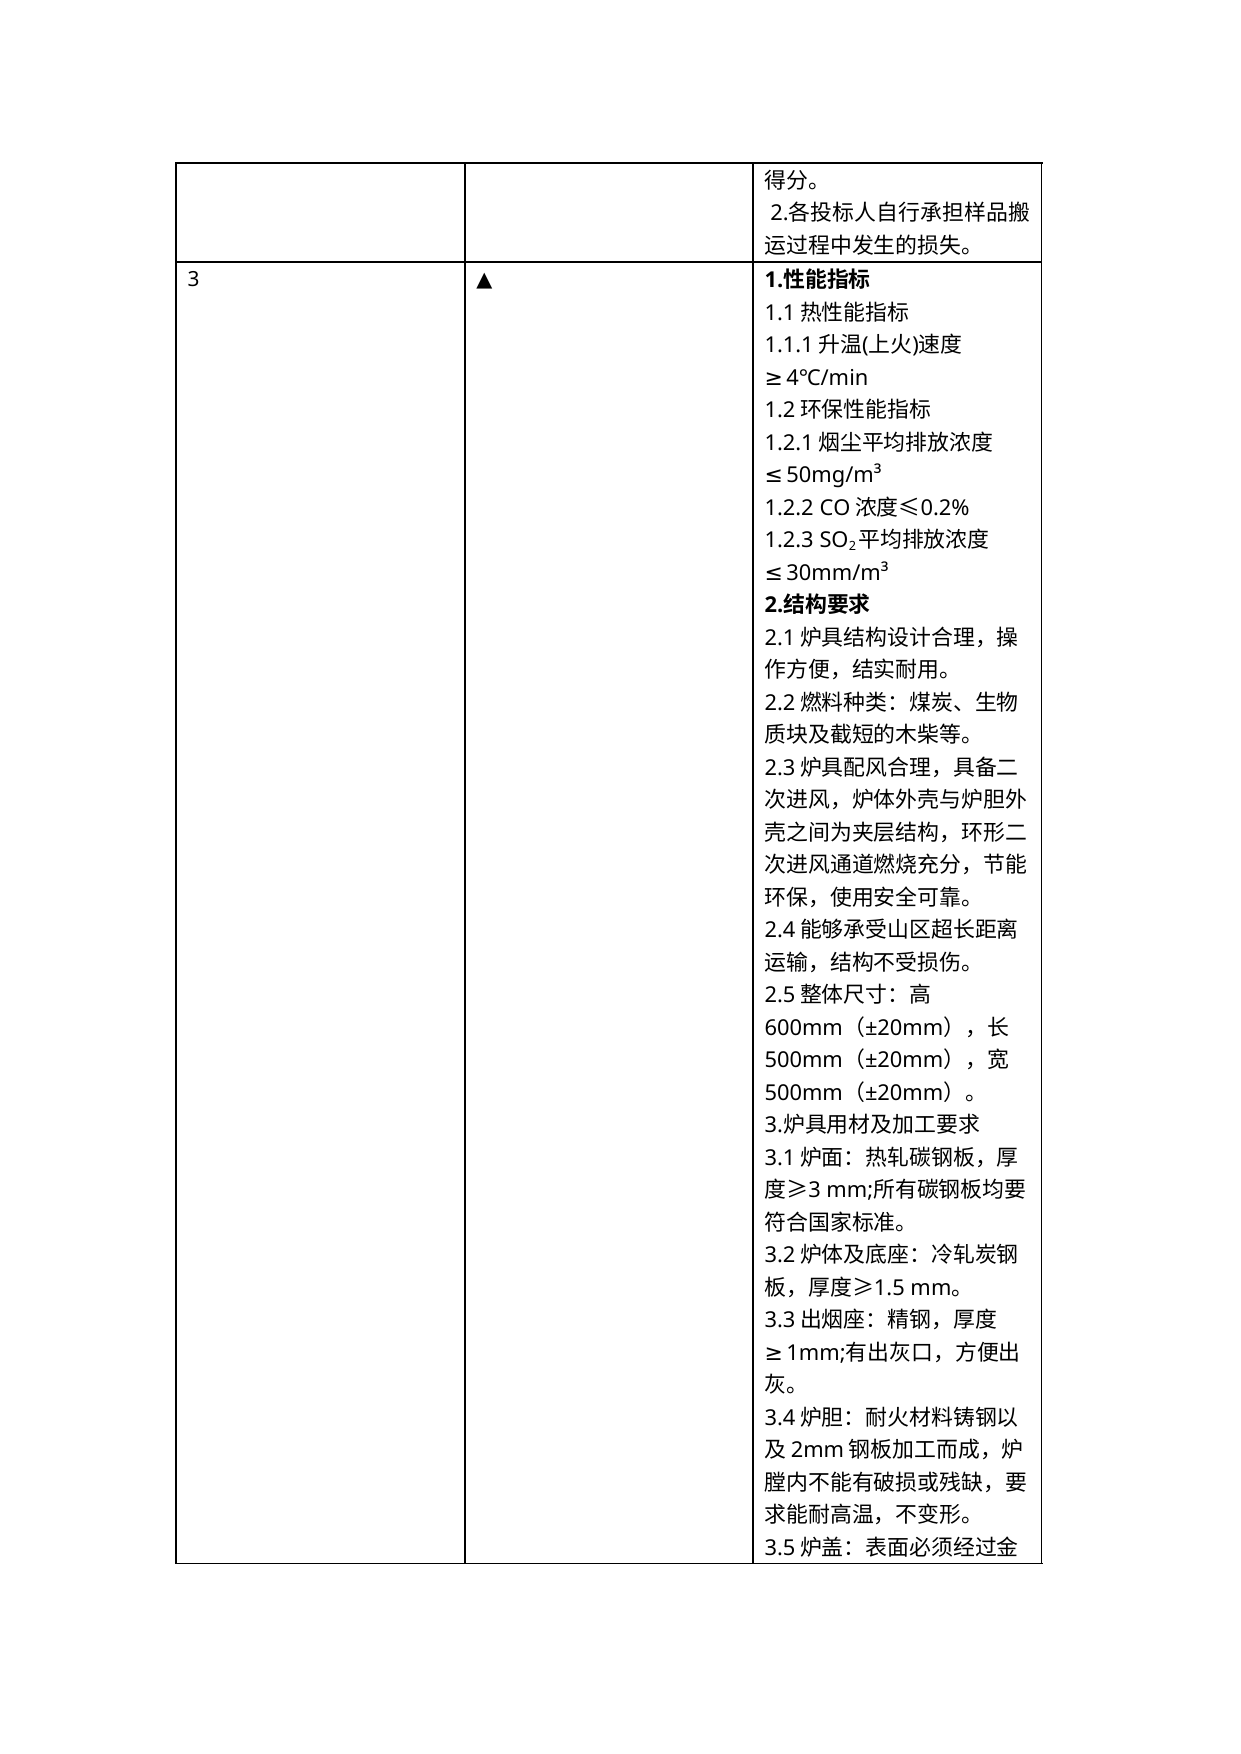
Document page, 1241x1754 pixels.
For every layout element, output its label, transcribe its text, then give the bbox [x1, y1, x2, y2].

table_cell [754, 263, 1041, 1563]
table_cell ▲ [466, 263, 752, 1563]
table_cell 3 [177, 263, 464, 1563]
table_cell 2 [177, 164, 464, 261]
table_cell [754, 164, 1041, 261]
table_cell ▲ [466, 164, 752, 261]
